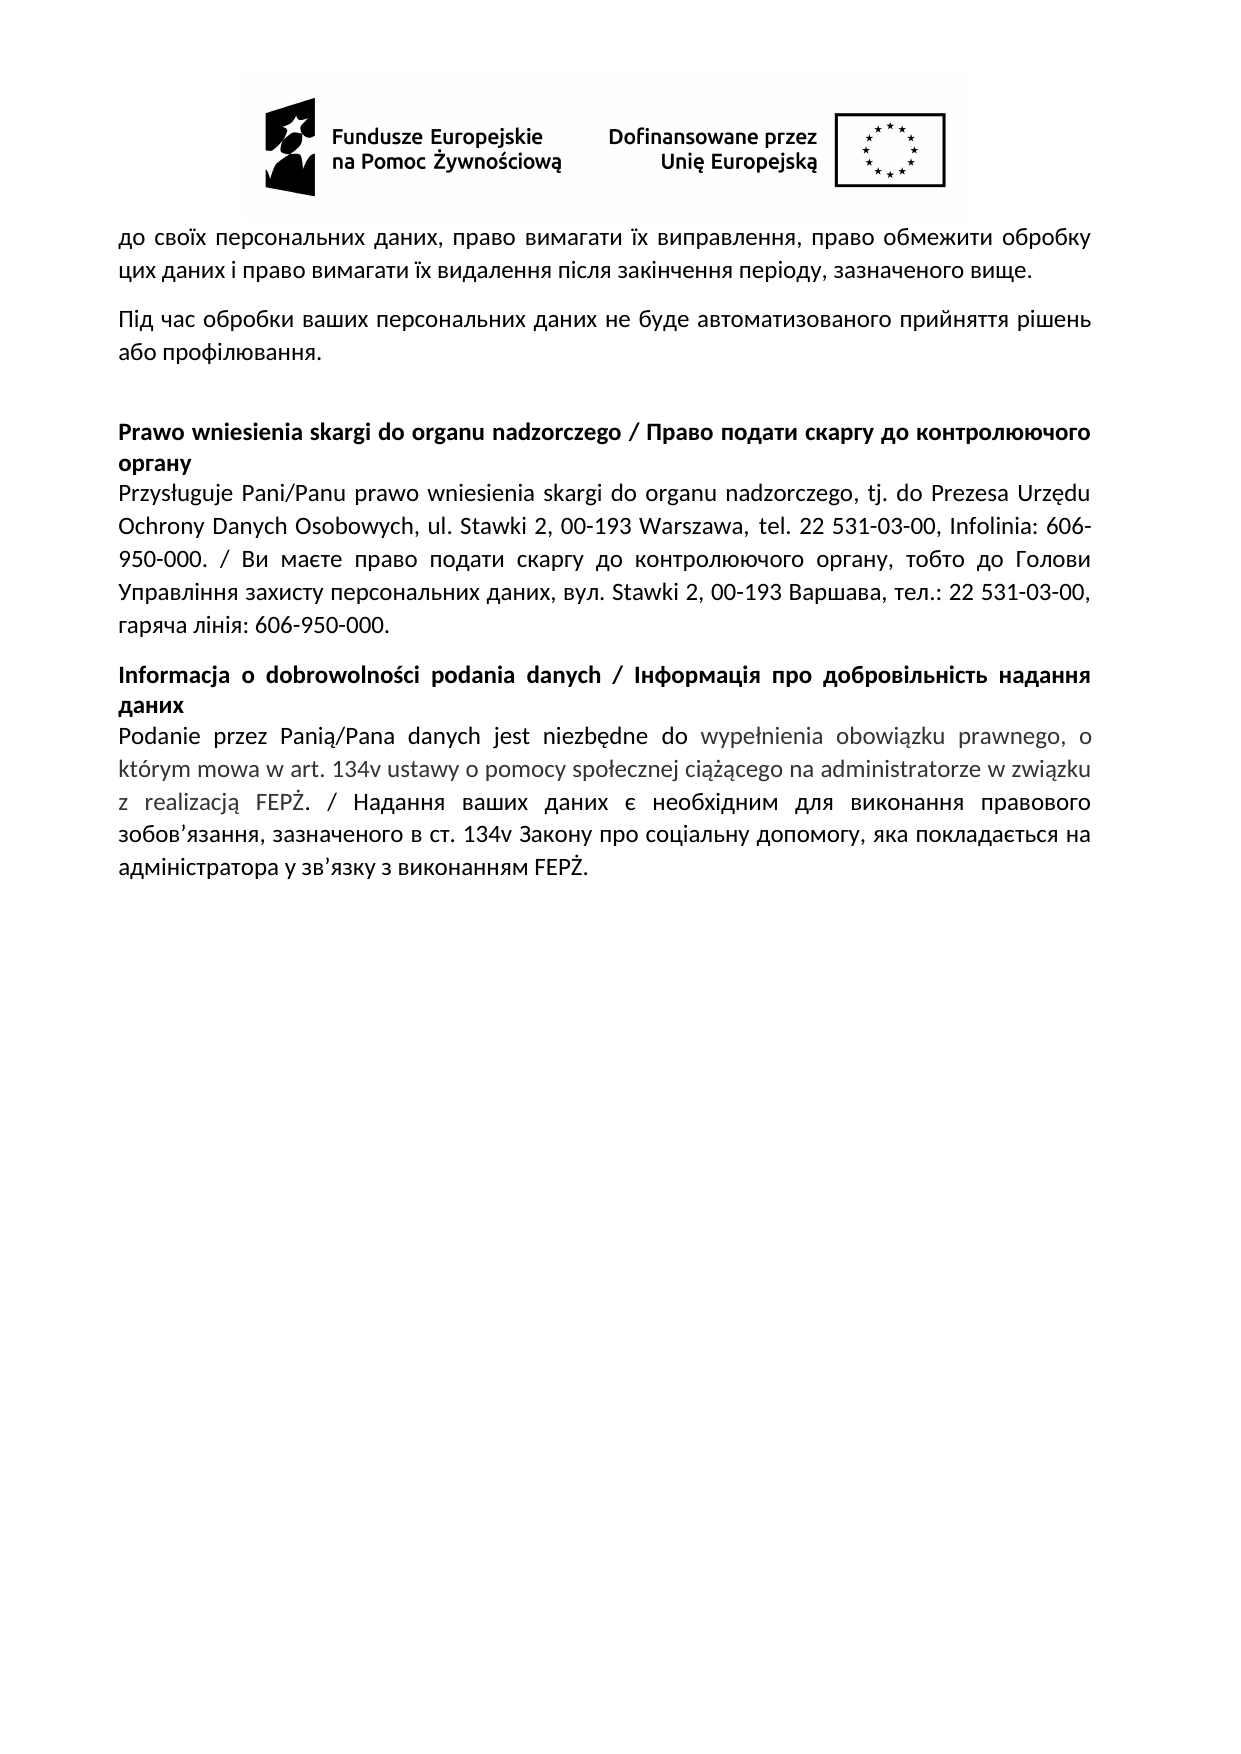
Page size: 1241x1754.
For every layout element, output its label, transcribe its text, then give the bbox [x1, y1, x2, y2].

text Podanie przez Panią/Pana danych jest niezbędne do wypełnienia obowiązku prawnego, o którym mowa w art. 134v ustawy o pomocy społecznej ciążącego na administratorze w związku z realizacją FEPŻ. / Надання ваших даних є необхідним для виконання правового зобов’язання, зазначеного в ст. 134v Закону про соціальну допомогу, яка покладається на адміністратора у зв’язку з виконанням FEPŻ. [118, 783, 1093, 882]
text Під час обробки ваших персональних даних не буде автоматизованого прийняття рішень або профілювання. [118, 303, 1093, 367]
text Informacja o dobrowolności podania danych / Інформація про добровільність надання даних [118, 659, 1093, 720]
picture [241, 73, 970, 221]
text Podanie przez Panią/Pana danych jest niezbędne do wypełnienia obowiązku prawnego, o którym mowa w art. 134v ustawy o pomocy społecznej ciążącego na administratorze w związku z realizacją FEPŻ. / Надання ваших даних є необхідним для виконання правового зобов’язання, зазначеного в ст. 134v Закону про соціальну допомогу, яка покладається на адміністратора у зв’язку з виконанням FEPŻ. [118, 720, 1093, 753]
text Przysługuje Pani/Panu prawo wniesienia skargi do organu nadzorczego, tj. do Prezesa Urzędu Ochrony Danych Osobowych, ul. Stawki 2, 00-193 Warszawa, tel. 22 531-03-00, Infolinia: 606-950-000. / Ви маєте право подати скаргу до контролюючого органу, тобто до Голови Управління захисту персональних даних, вул. Stawki 2, 00-193 Варшава, тел.: 22 531-03-00, гаряча лінія: 606-950-000. [118, 478, 1093, 640]
text Prawo wniesienia skargi do organu nadzorczego / Право подати скаргу до контролюючого органу [118, 417, 1093, 478]
